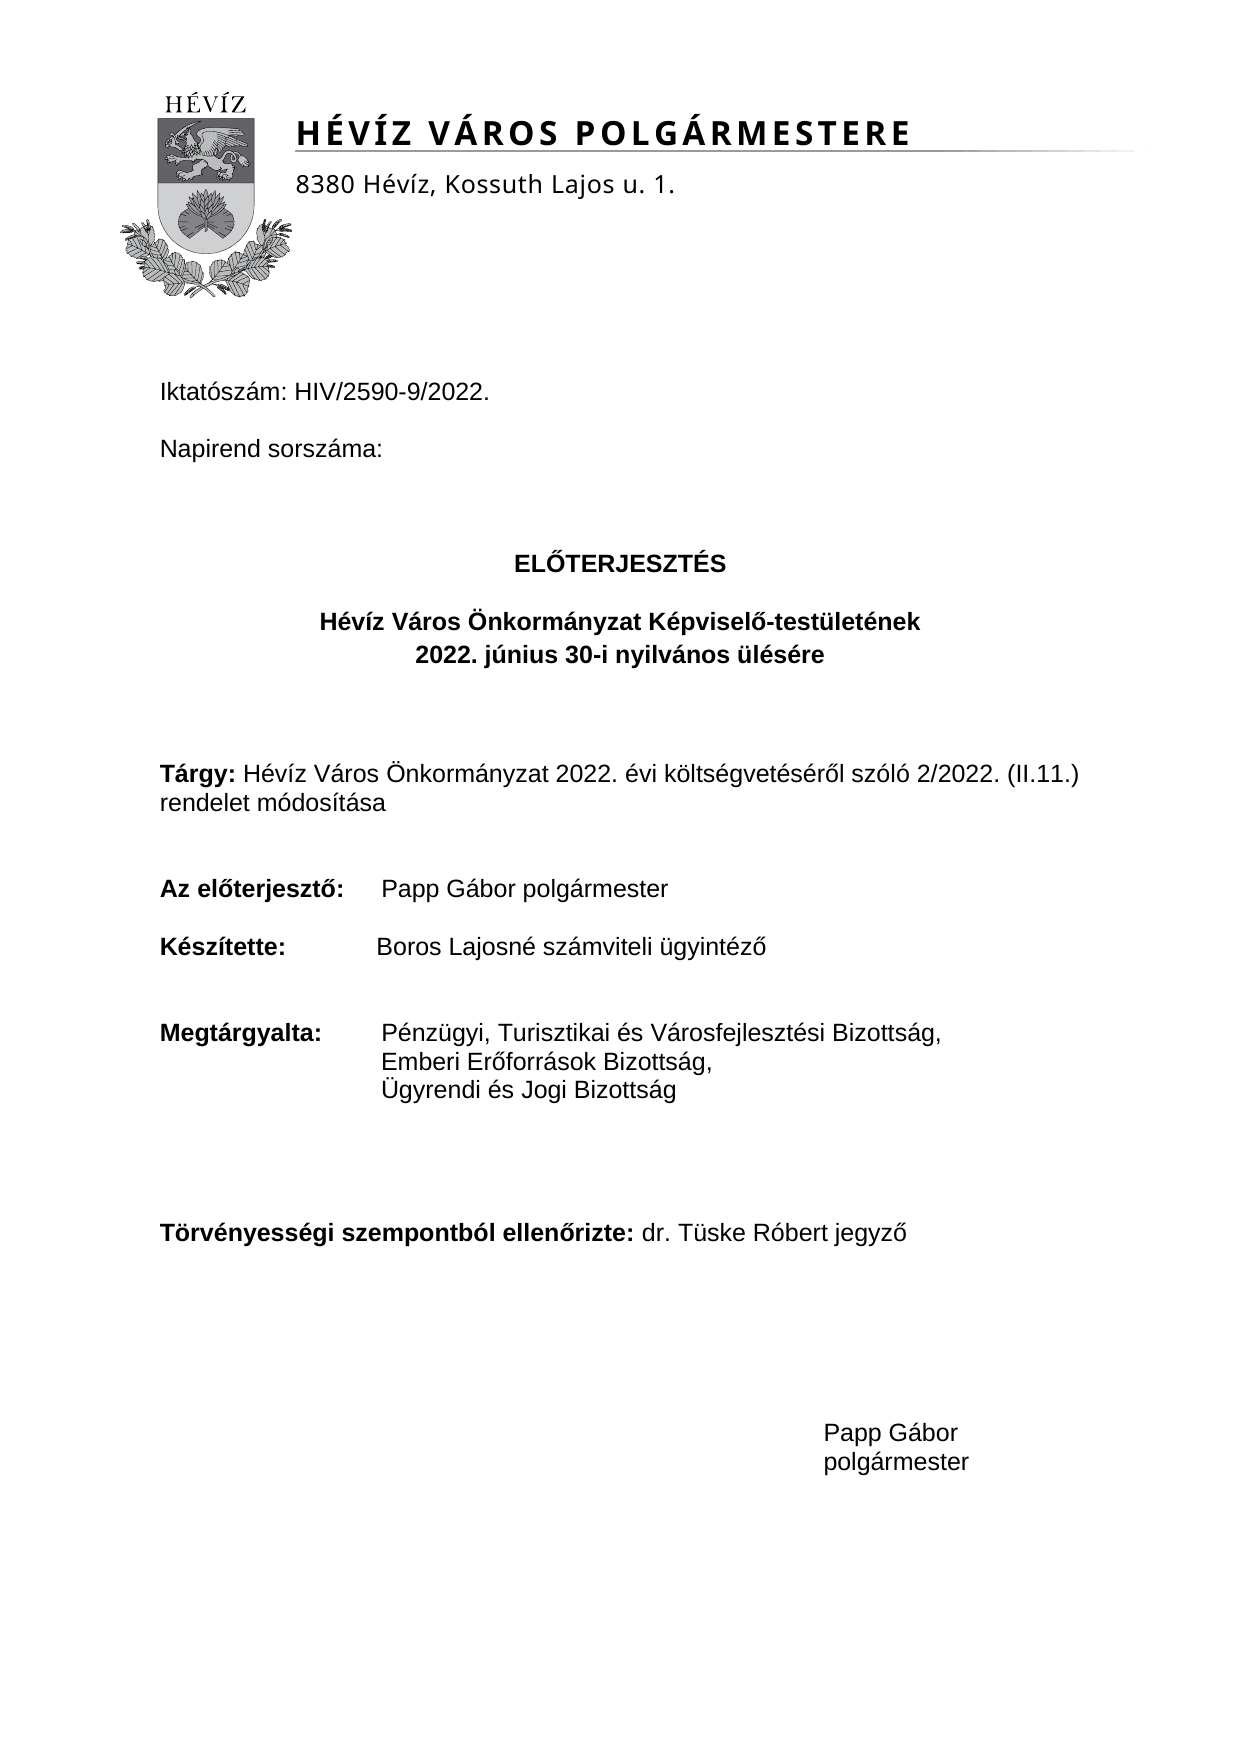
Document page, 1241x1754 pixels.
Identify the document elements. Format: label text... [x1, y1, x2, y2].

text polgármester [749, 1447, 1081, 1476]
text Ügyrendi és Jogi Bizottság [307, 1075, 1081, 1104]
text 2022. június 30-i nyilvános ülésére [159, 640, 1081, 669]
text Megtárgyalta: Pénzügyi, Turisztikai és Városfejlesztési Bizottság, [159, 1018, 1081, 1047]
text Napirend sorszáma: [159, 434, 1081, 463]
text Papp Gábor [749, 1418, 1081, 1447]
text Készítette: Boros Lajosné számviteli ügyintéző [159, 932, 1081, 960]
text Az előterjesztő: Papp Gábor polgármester [159, 874, 1081, 903]
text Iktatószám: HIV/2590-9/2022. [159, 377, 1081, 406]
text Hévíz Város Önkormányzat Képviselő-testületének [159, 607, 1081, 636]
text Tárgy: Hévíz Város Önkormányzat 2022. évi költségvetéséről szóló 2/2022. (II.11.) rendelet módosítása [159, 759, 1081, 817]
text Emberi Erőforrások Bizottság, [307, 1047, 1081, 1075]
text ELŐTERJESZTÉS [159, 549, 1081, 578]
text Törvényességi szempontból ellenőrizte: dr. Tüske Róbert jegyző [159, 1218, 1081, 1247]
